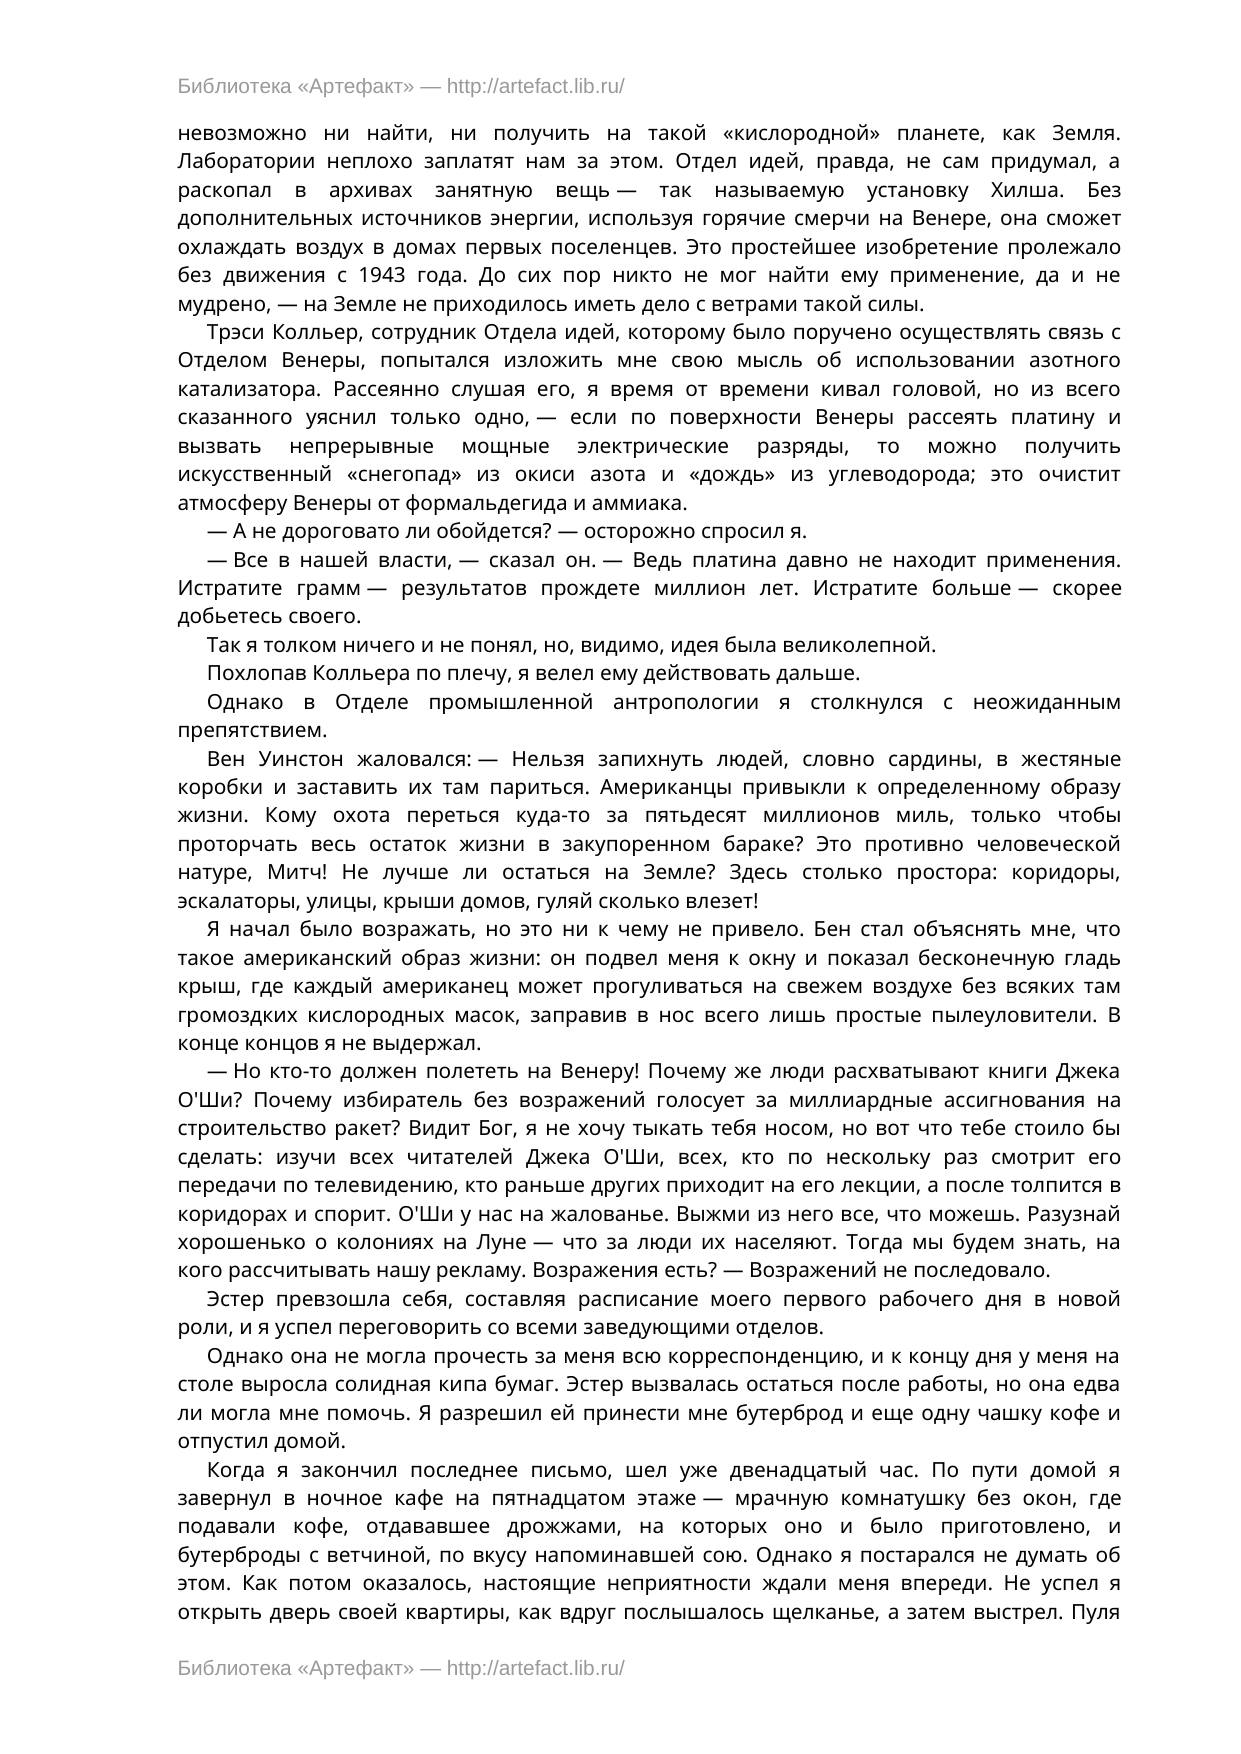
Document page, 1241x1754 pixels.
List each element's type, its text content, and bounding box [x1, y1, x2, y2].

text Эстер превзошла себя, составляя расписание моего первого рабочего дня в новой роли, и я успел переговорить со всеми заведующими отделов. [177, 1284, 1122, 1341]
text Однако она не могла прочесть за меня всю корреспонденцию, и к концу дня у меня на столе выросла солидная кипа бумаг. Эстер вызвалась остаться после работы, но она едва ли могла мне помочь. Я разрешил ей принести мне бутерброд и еще одну чашку кофе и отпустил домой. [177, 1341, 1122, 1455]
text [177, 1455, 1122, 1625]
text — Но кто-то должен полететь на Венеру! Почему же люди расхватывают книги Джека О'Ши? Почему избиратель без возражений голосует за миллиардные ассигнования на строительство ракет? Видит Бог, я не хочу тыкать тебя носом, но вот что тебе стоило бы сделать: изучи всех читателей Джека О'Ши, всех, кто по нескольку раз смотрит его передачи по телевидению, кто раньше других приходит на его лекции, а после толпится в коридорах и спорит. О'Ши у нас на жалованье. Выжми из него все, что можешь. Разузнай хорошенько о колониях на Луне — что за люди их населяют. Тогда мы будем знать, на кого рассчитывать нашу рекламу. Возражения есть? — Возражений не последовало. [177, 1057, 1122, 1284]
text Похлопав Колльера по плечу, я велел ему действовать дальше. [177, 658, 1122, 687]
text Вен Уинстон жаловался: — Нельзя запихнуть людей, словно сардины, в жестяные коробки и заставить их там париться. Американцы привыкли к определенному образу жизни. Кому охота переться куда-то за пятьдесят миллионов миль, только чтобы проторчать весь остаток жизни в закупоренном бараке? Это противно человеческой натуре, Митч! Не лучше ли остаться на Земле? Здесь столько простора: коридоры, эскалаторы, улицы, крыши домов, гуляй сколько влезет! [177, 744, 1122, 914]
text — Все в нашей власти, — сказал он. — Ведь платина давно не находит применения. Истратите грамм — результатов прождете миллион лет. Истратите больше — скорее добьетесь своего. [177, 545, 1122, 630]
text — А не дороговато ли обойдется? — осторожно спросил я. [177, 516, 1122, 545]
text Однако в Отделе промышленной антропологии я столкнулся с неожиданным препятствием. [177, 687, 1122, 744]
text Так я толком ничего и не понял, но, видимо, идея была великолепной. [177, 630, 1122, 658]
text Трэси Колльер, сотрудник Отдела идей, которому было поручено осуществлять связь с Отделом Венеры, попытался изложить мне свою мысль об использовании азотного катализатора. Рассеянно слушая его, я время от времени кивал головой, но из всего сказанного уяснил только одно, — если по поверхности Венеры рассеять платину и вызвать непрерывные мощные электрические разряды, то можно получить искусственный «снегопад» из окиси азота и «дождь» из углеводорода; это очистит атмосферу Венеры от формальдегида и аммиака. [177, 317, 1122, 516]
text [177, 118, 1122, 317]
text Я начал было возражать, но это ни к чему не привело. Бен стал объяснять мне, что такое американский образ жизни: он подвел меня к окну и показал бесконечную гладь крыш, где каждый американец может прогуливаться на свежем воздухе без всяких там громоздких кислородных масок, заправив в нос всего лишь простые пылеуловители. В конце концов я не выдержал. [177, 914, 1122, 1057]
